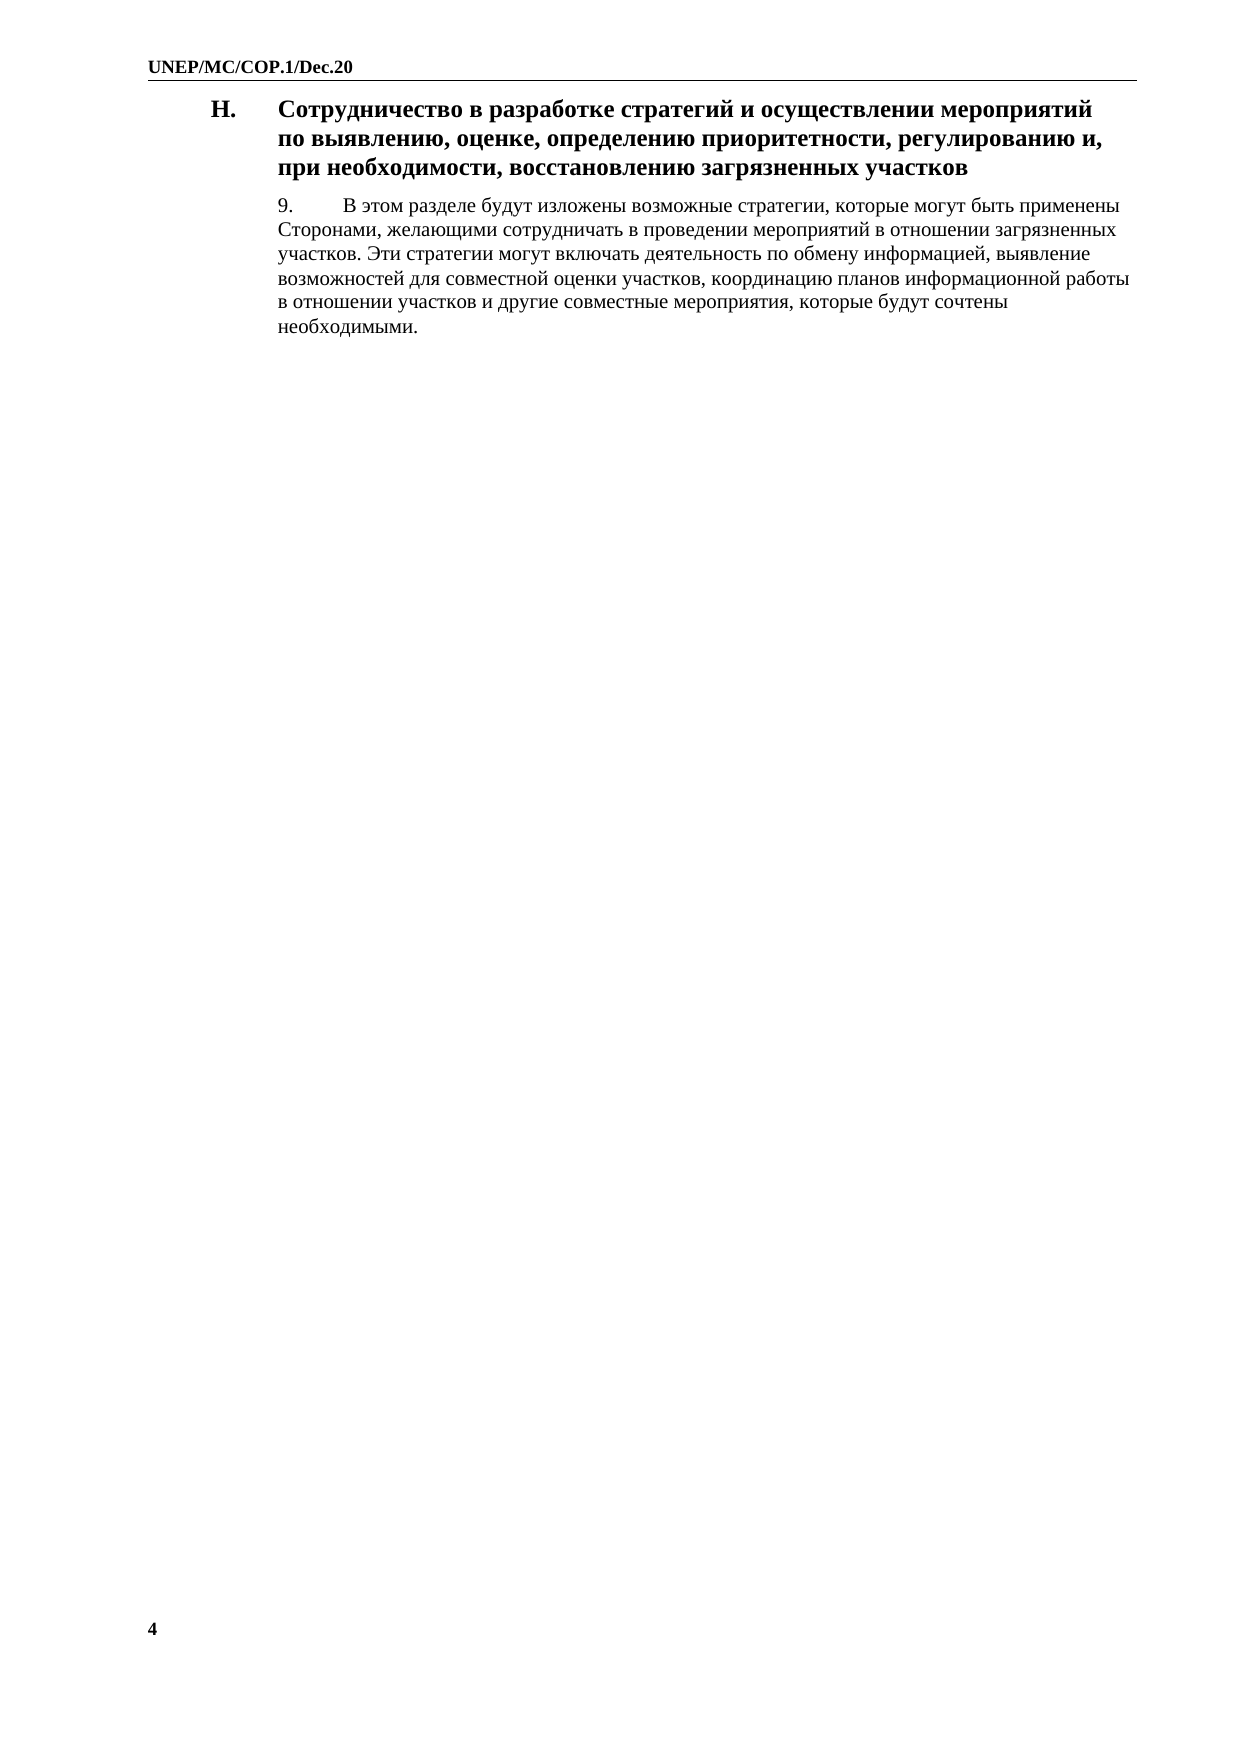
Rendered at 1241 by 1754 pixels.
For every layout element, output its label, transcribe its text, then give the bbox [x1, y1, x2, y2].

text H. Сотрудничество в разработке стратегий и осуществлении мероприятий по выявлению, оценке, определению приоритетности, регулированию и, при необходимости, восстановлению загрязненных участков [148, 94, 1107, 181]
text 9. В этом разделе будут изложены возможные стратегии, которые могут быть применены Сторонами, желающими сотрудничать в проведении мероприятий в отношении загрязненных участков. Эти стратегии могут включать деятельность по обмену информацией, выявление возможностей для совместной оценки участков, координацию планов информационной работы в отношении участков и другие совместные мероприятия, которые будут сочтены необходимыми. [278, 193, 1137, 338]
